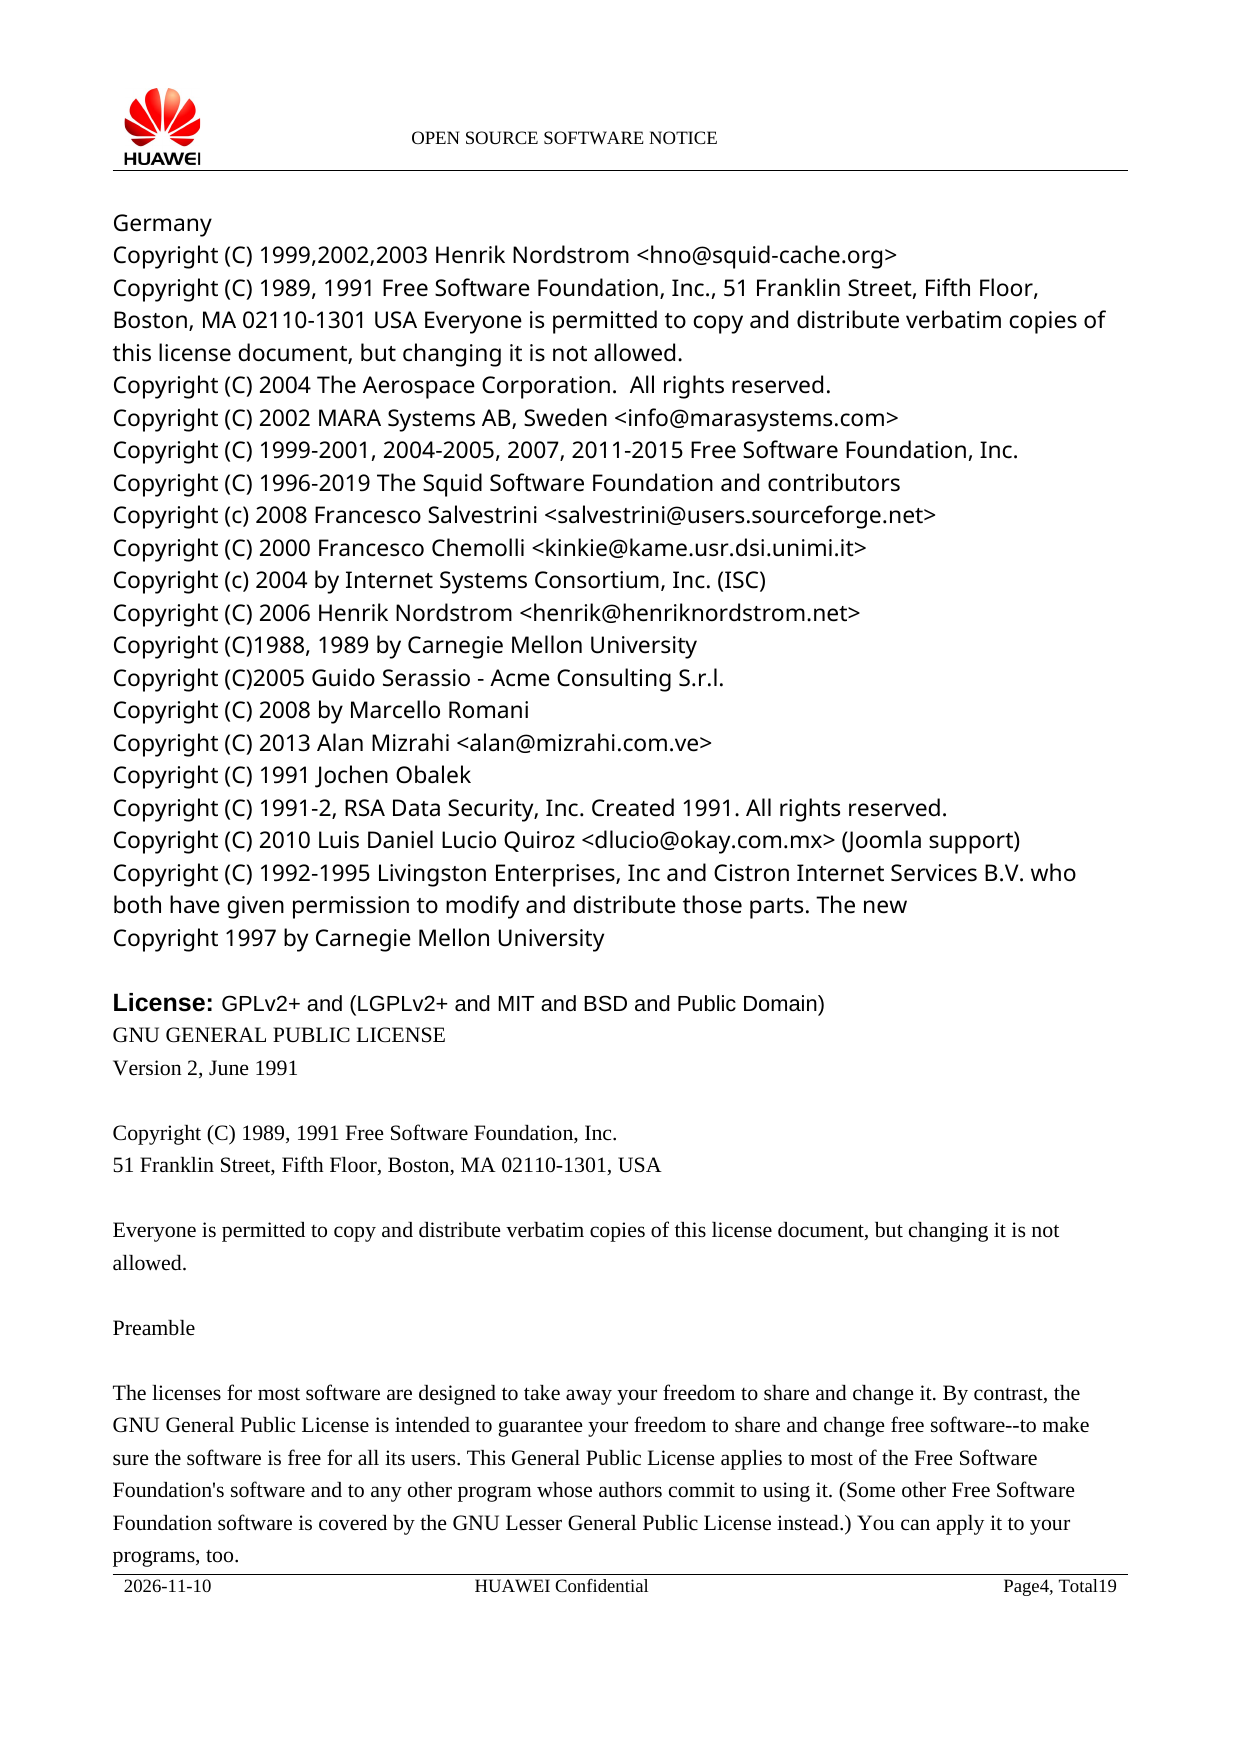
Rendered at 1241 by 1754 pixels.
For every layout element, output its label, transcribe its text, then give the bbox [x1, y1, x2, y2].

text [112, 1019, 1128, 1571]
text License: GPLv2+ and (LGPLv2+ and MIT and BSD and Public Domain) [112, 986, 1128, 1019]
picture [124, 88, 201, 165]
